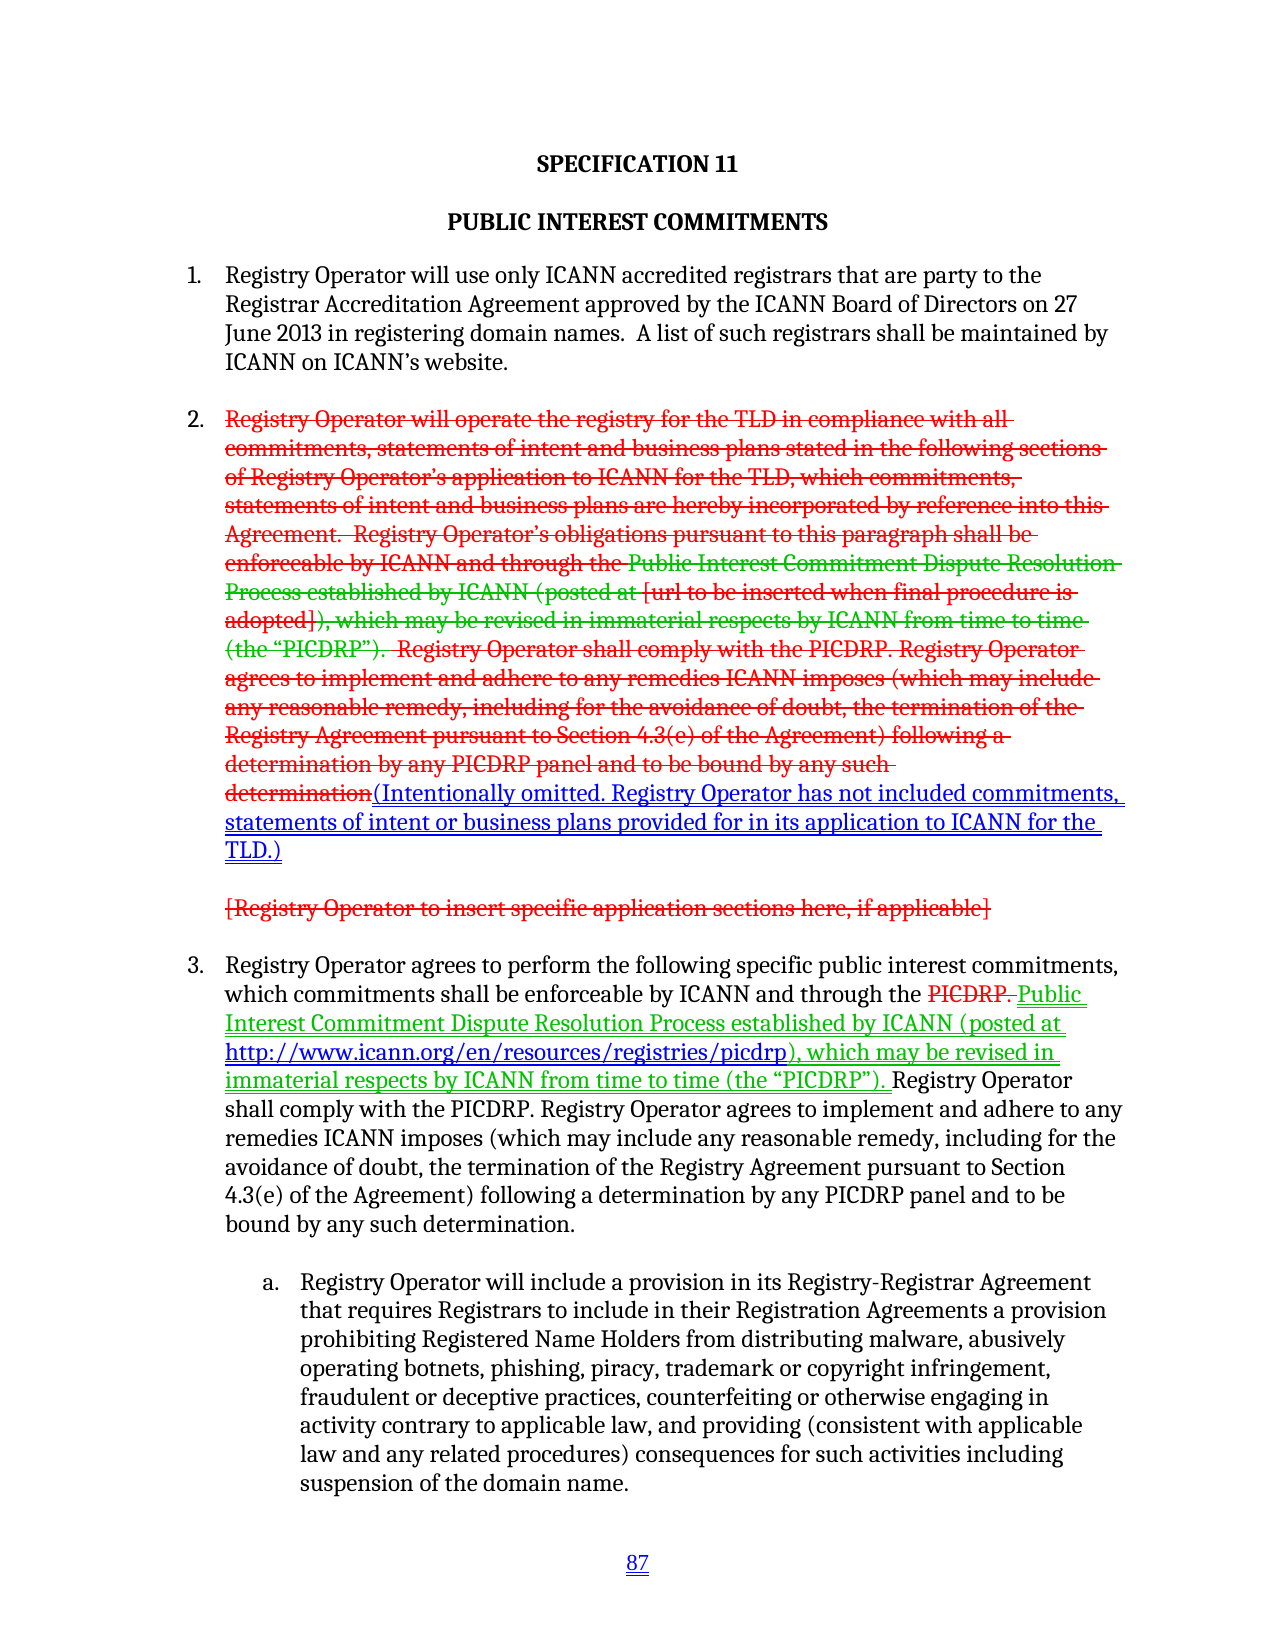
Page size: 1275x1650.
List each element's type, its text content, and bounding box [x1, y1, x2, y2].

text PUBLIC INTEREST COMMITMENTS [150, 150, 1125, 236]
list Registry Operator agrees to perform the following specific public interest commitments, which commitments shall be enforceable by ICANN and through the PICDRP. Public Interest Commitment Dispute Resolution Process established by ICANN (posted at http://www.icann.org/en/resources/registries/picdrp), which may be revised in immaterial respects by ICANN from time to time (the “PICDRP”). Registry Operator shall comply with the PICDRP. Registry Operator agrees to implement and adhere to any remedies ICANN imposes (which may include any reasonable remedy, including for the avoidance of doubt, the termination of the Registry Agreement pursuant to Section 4.3(e) of the Agreement) following a determination by any PICDRP panel and to be bound by any such determination. [187, 951, 1125, 1239]
list Registry Operator will use only ICANN accredited registrars that are party to the Registrar Accreditation Agreement approved by the ICANN Board of Directors on 27 June 2013 in registering domain names. A list of such registrars shall be maintained by ICANN on ICANN’s website. [187, 261, 1125, 376]
list Registry Operator will include a provision in its Registry-Registrar Agreement that requires Registrars to include in their Registration Agreements a provision prohibiting Registered Name Holders from distributing malware, abusively operating botnets, phishing, piracy, trademark or copyright infringement, fraudulent or deceptive practices, counterfeiting or otherwise engaging in activity contrary to applicable law, and providing (consistent with applicable law and any related procedures) consequences for such activities including suspension of the domain name. [262, 1267, 1125, 1497]
list Registry Operator will operate the registry for the TLD in compliance with all commitments, statements of intent and business plans stated in the following sections of Registry Operator’s application to ICANN for the TLD, which commitments, statements of intent and business plans are hereby incorporated by reference into this Agreement. Registry Operator’s obligations pursuant to this paragraph shall be enforceable by ICANN and through the Public Interest Commitment Dispute Resolution Process established by ICANN (posted at [url to be inserted when final procedure is adopted]), which may be revised in immaterial respects by ICANN from time to time (the “PICDRP”). Registry Operator shall comply with the PICDRP. Registry Operator agrees to implement and adhere to any remedies ICANN imposes (which may include any reasonable remedy, including for the avoidance of doubt, the termination of the Registry Agreement pursuant to Section 4.3(e) of the Agreement) following a determination by any PICDRP panel and to be bound by any such determination(Intentionally omitted. Registry Operator has not included commitments, statements of intent or business plans provided for in its application to ICANN for the TLD.) [187, 405, 1125, 865]
list [Registry Operator to insert specific application sections here, if applicable] [225, 894, 1125, 922]
